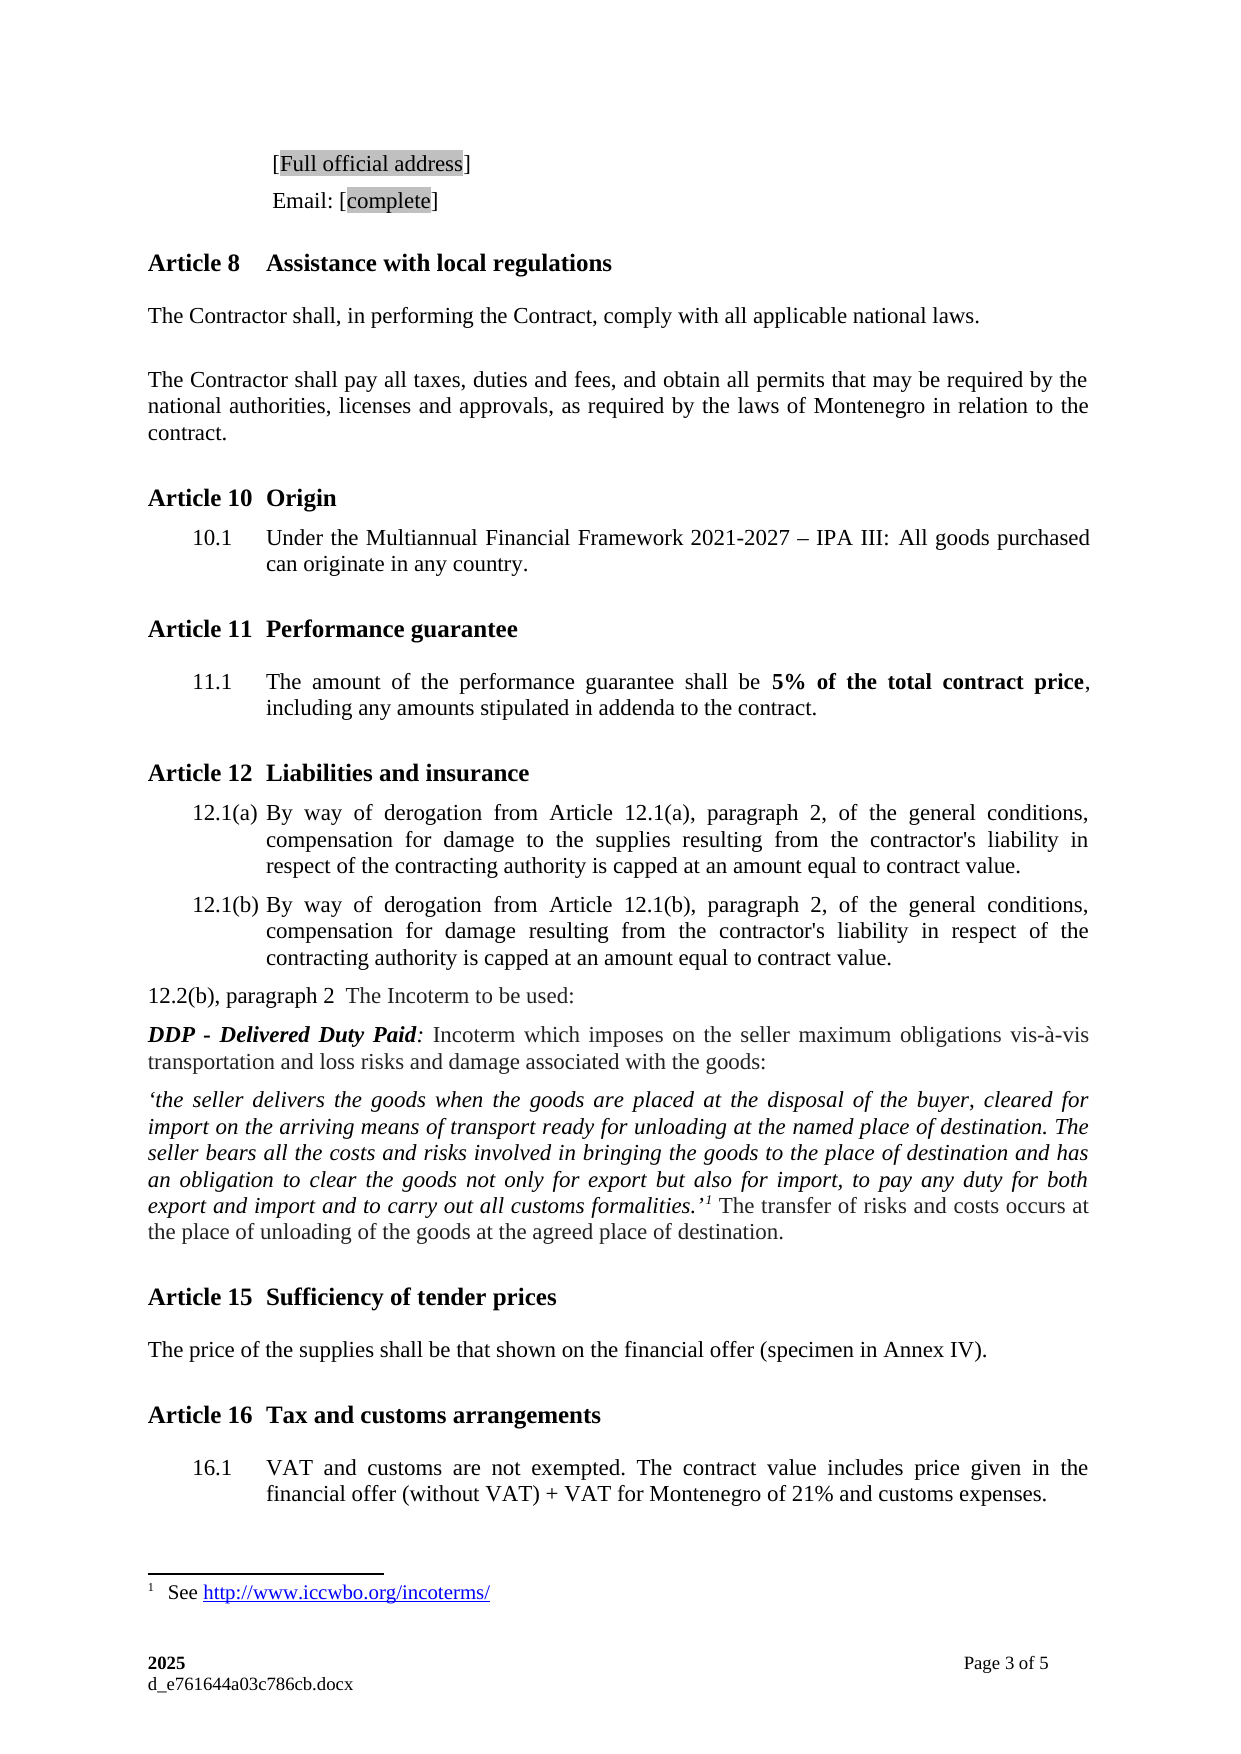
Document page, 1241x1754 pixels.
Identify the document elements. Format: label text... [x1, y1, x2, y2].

text Article 15 Sufficiency of tender prices [148, 1282, 1090, 1311]
subtitle 10.1 Under the Multiannual Financial Framework 2021-2027 – IPA III: All goods purchased can originate in any country. [192, 524, 1090, 577]
text Article 16 Tax and customs arrangements [148, 1400, 1090, 1428]
text The price of the supplies shall be that shown on the financial offer (specimen in Annex IV). [148, 1336, 1090, 1362]
text The Contractor shall, in performing the Contract, comply with all applicable national laws. [148, 302, 1090, 329]
text Article 10 Origin [148, 483, 1090, 511]
text Article 12 Liabilities and insurance [148, 758, 1090, 787]
text 12.1(a) By way of derogation from Article 12.1(a), paragraph 2, of the general conditions, compensation for damage to the supplies resulting from the contractor's liability in respect of the contracting authority is capped at an amount equal to contract value. [192, 799, 1090, 878]
text Email: [complete] [431, 187, 1090, 213]
text 12.2(b), paragraph 2 The Incoterm to be used: [148, 982, 1090, 1009]
text Article 11 Performance guarantee [148, 614, 1090, 643]
text Article 8 Assistance with local regulations [148, 248, 1090, 277]
text 11.1 The amount of the performance guarantee shall be 5% of the total contract price, including any amounts stipulated in addenda to the contract. [192, 668, 1090, 721]
text [Full official address] [463, 150, 1090, 176]
text Email: [complete] [272, 187, 347, 213]
text 12.1(b) By way of derogation from Article 12.1(b), paragraph 2, of the general conditions, compensation for damage resulting from the contractor's liability in respect of the contracting authority is capped at an amount equal to contract value. [192, 891, 1090, 970]
text 16.1 VAT and customs are not exempted. The contract value includes price given in the financial offer (without VAT) + VAT for Montenegro of 21% and customs expenses. [192, 1453, 1090, 1506]
text The Contractor shall pay all taxes, duties and fees, and obtain all permits that may be required by the national authorities, licenses and approvals, as required by the laws of Montenegro in relation to the contract. [148, 366, 1090, 445]
text DDP - Delivered Duty Paid: Incoterm which imposes on the seller maximum obligations vis-à-vis transportation and loss risks and damage associated with the goods: [148, 1021, 1090, 1074]
text ‘the seller delivers the goods when the goods are placed at the disposal of the buyer, cleared for import on the arriving means of transport ready for unloading at the named place of destination. The seller bears all the costs and risks involved in bringing the goods to the place of destination and has an obligation to clear the goods not only for export but also for import, to pay any duty for both export and import and to carry out all customs formalities.’ The transfer of risks and costs occurs at the place of unloading of the goods at the agreed place of destination. [148, 1087, 1090, 1245]
